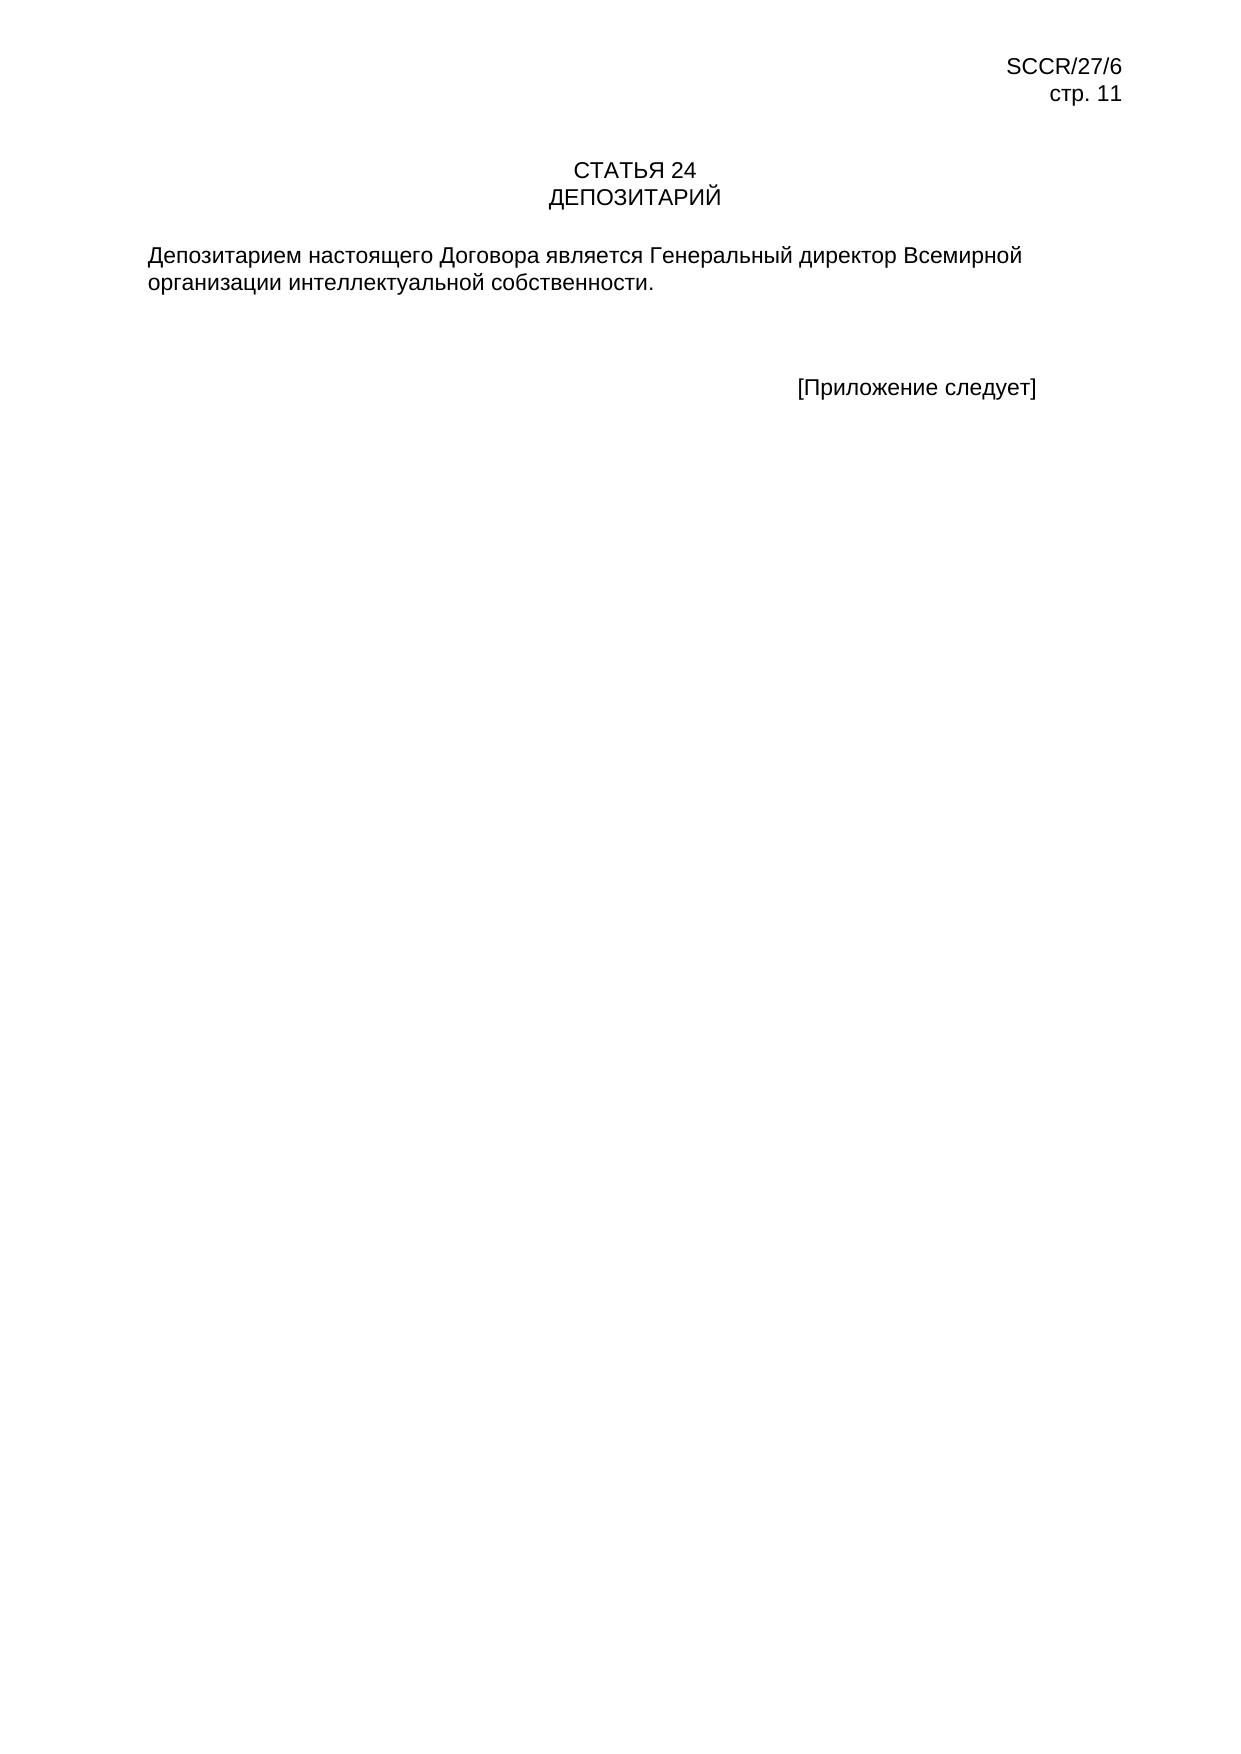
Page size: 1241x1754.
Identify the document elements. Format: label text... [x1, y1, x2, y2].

subtitle статья 24 депозитарий [148, 157, 1122, 210]
text [Приложение следует] [797, 374, 1122, 401]
text Депозитарием настоящего Договора является Генеральный директор Всемирной организации интеллектуальной собственности. [148, 242, 1122, 295]
